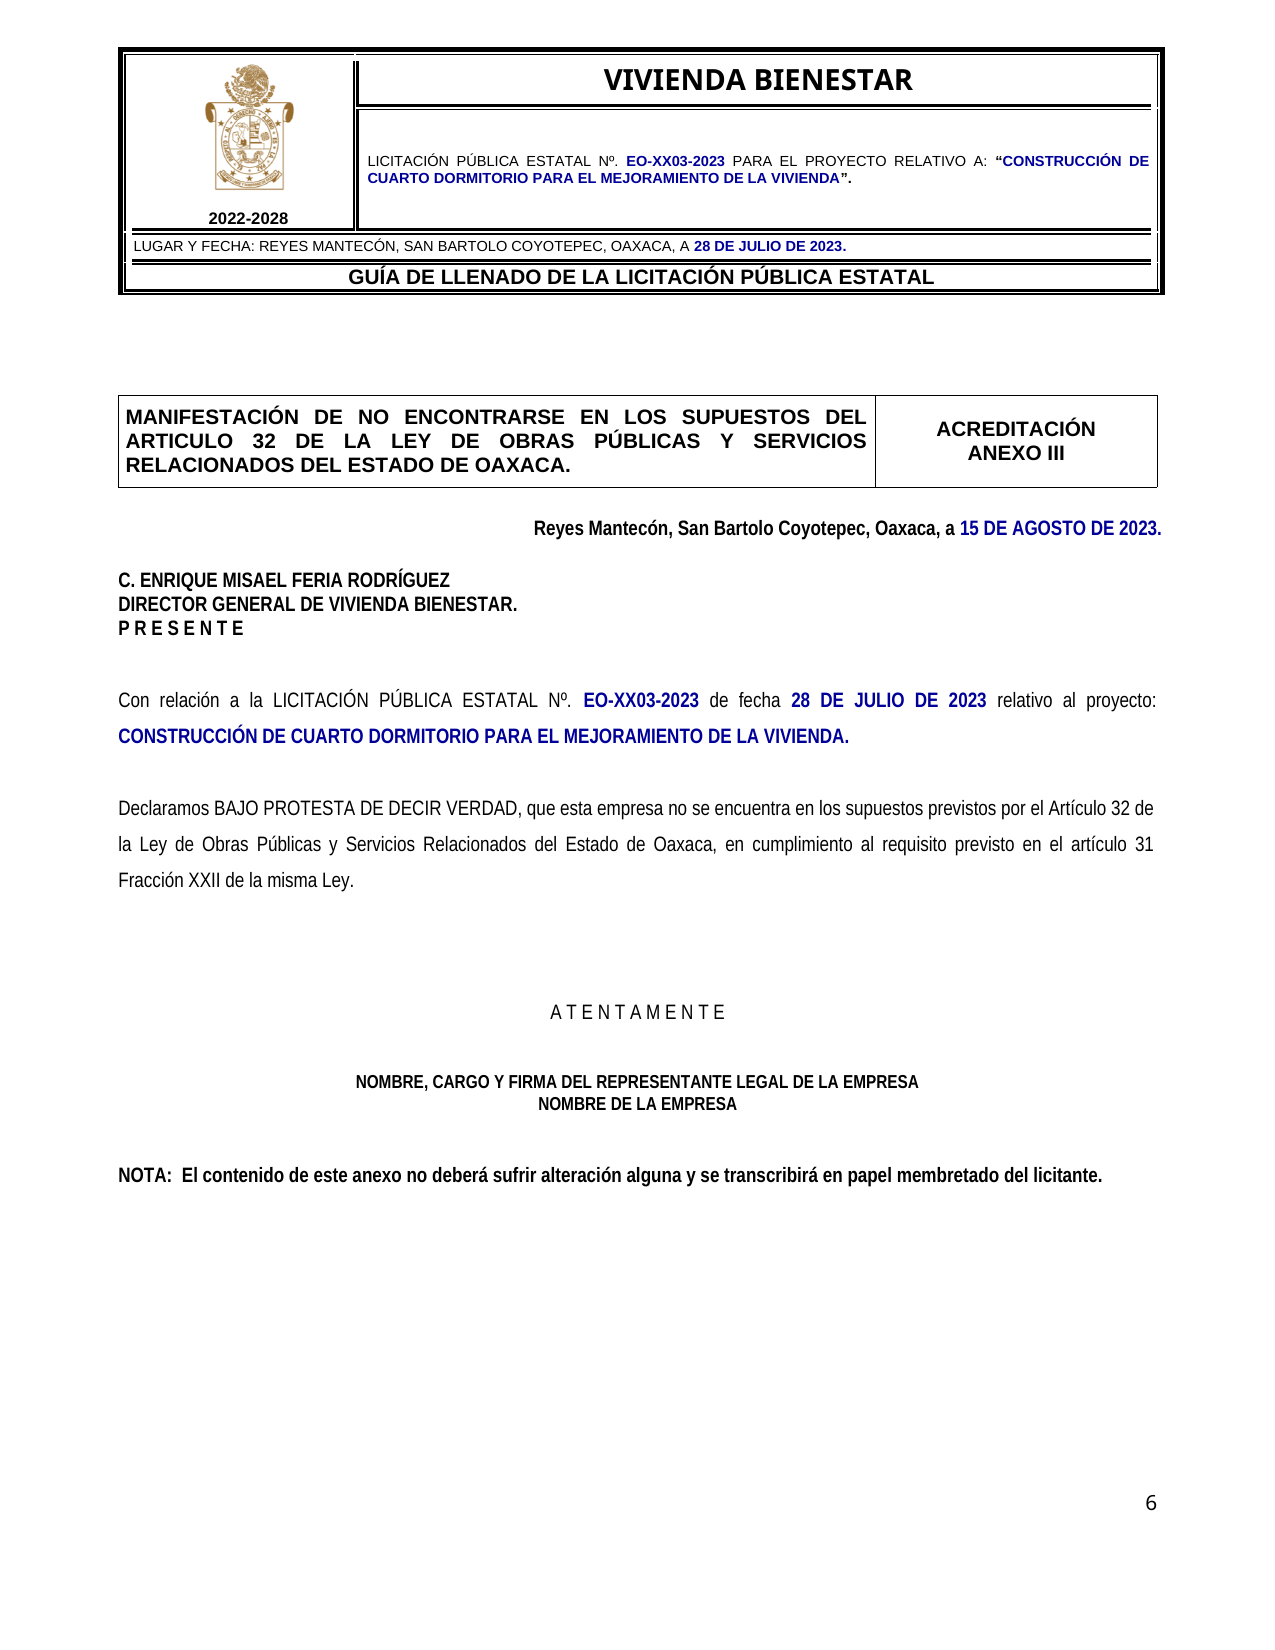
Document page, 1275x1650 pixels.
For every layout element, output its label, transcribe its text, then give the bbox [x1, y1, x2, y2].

text A T E N T A M E N T E [118, 990, 1157, 1014]
text DIRECTOR GENERAL DE VIVIENDA BIENESTAR. [118, 583, 1157, 607]
text P R E S E N T E [118, 607, 1157, 631]
picture [199, 60, 296, 189]
text NOMBRE DE LA EMPRESA [118, 1083, 1157, 1105]
text NOMBRE, CARGO Y FIRMA DEL REPRESENTANTE LEGAL DE LA EMPRESA [118, 1062, 1157, 1083]
table_header MANIFESTACIÓN DE NO ENCONTRARSE EN LOS SUPUESTOS DEL ARTICULO 32 DE LA LEY DE OBRAS PÚBLICAS Y SERVICIOS RELACIONADOS DEL ESTADO DE OAXACA. [119, 387, 875, 477]
text C. ENRIQUE MISAEL FERIA RODRÍGUEZ [118, 559, 1157, 583]
list Con relación a la LICITACIÓN PÚBLICA ESTATAL Nº. EO-XX03-2023 de fecha 28 DE JULIO DE 2023 relativo al proyecto: CONSTRUCCIÓN DE CUARTO DORMITORIO PARA EL MEJORAMIENTO DE LA VIVIENDA. [118, 678, 1157, 738]
text NOTA: El contenido de este anexo no deberá sufrir alteración alguna y se transcribirá en papel membretado del licitante. [118, 1153, 1157, 1177]
list Declaramos BAJO PROTESTA DE DECIR VERDAD, que esta empresa no se encuentra en los supuestos previstos por el Artículo 32 de la Ley de Obras Públicas y Servicios Relacionados del Estado de Oaxaca, en cumplimiento al requisito previsto en el artículo 31 Fracción XXII de la misma Ley. [118, 786, 1157, 882]
text Reyes Mantecón, San Bartolo Coyotepec, Oaxaca, a 15 DE AGOSTO DE 2023. [118, 506, 1162, 530]
table_header ACREDITACIÓN ANEXO III [876, 387, 1157, 477]
